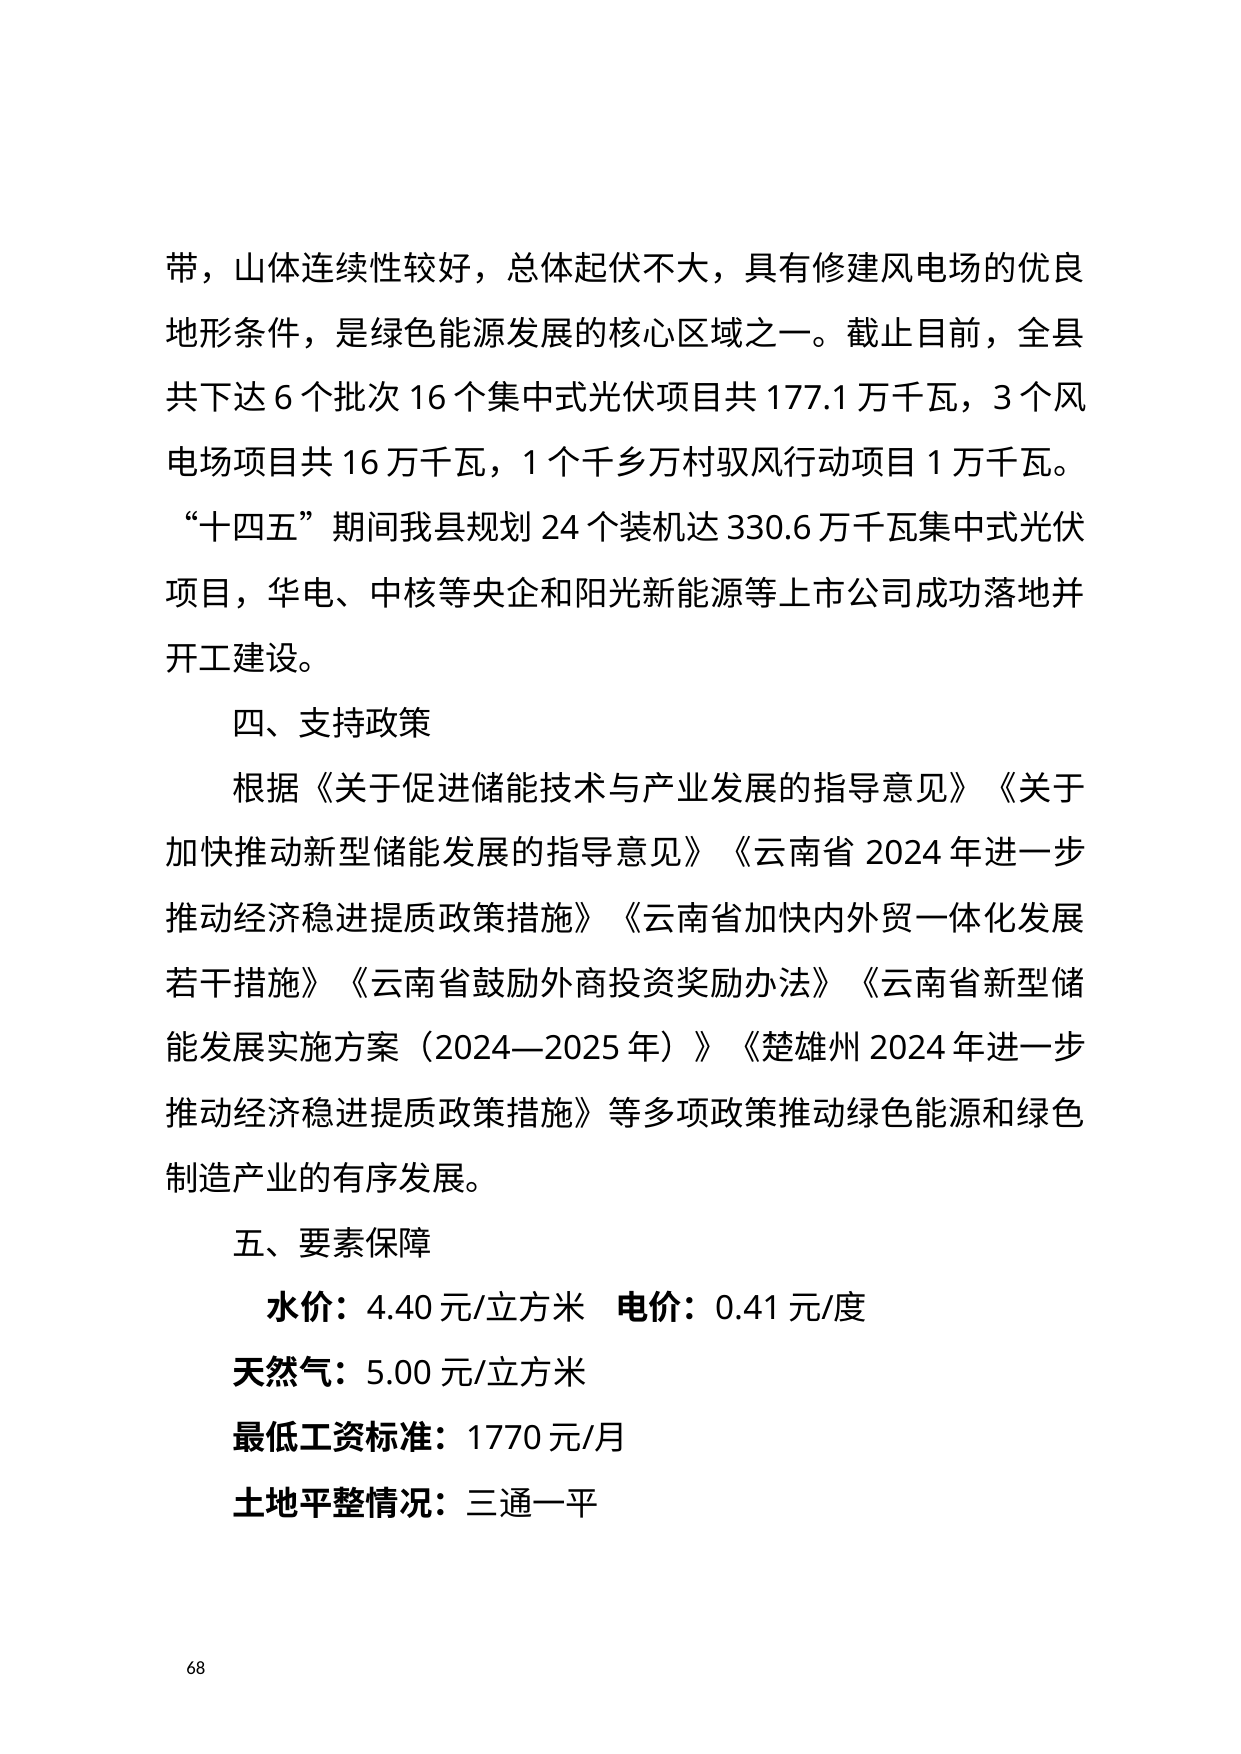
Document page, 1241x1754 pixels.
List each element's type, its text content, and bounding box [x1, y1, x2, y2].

list 四、支持政策 [165, 688, 1087, 753]
text 五、要素保障 [165, 1208, 1087, 1273]
text 天然气：5.00 元/立方米 [165, 1338, 1087, 1403]
text 最低工资标准：1770元/月 [165, 1403, 1087, 1468]
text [165, 233, 1087, 688]
text 水价：4.40元/立方米 电价：0.41元/度 [165, 1273, 1087, 1338]
text 根据《关于促进储能技术与产业发展的指导意见》《关于加快推动新型储能发展的指导意见》《云南省2024年进一步推动经济稳进提质政策措施》《云南省加快内外贸一体化发展若干措施》《云南省鼓励外商投资奖励办法》《云南省新型储能发展实施方案（2024—2025年）》《楚雄州2024年进一步推动经济稳进提质政策措施》等多项政策推动绿色能源和绿色制造产业的有序发展。 [165, 753, 1087, 1208]
text 土地平整情况：三通一平 [165, 1468, 1087, 1533]
